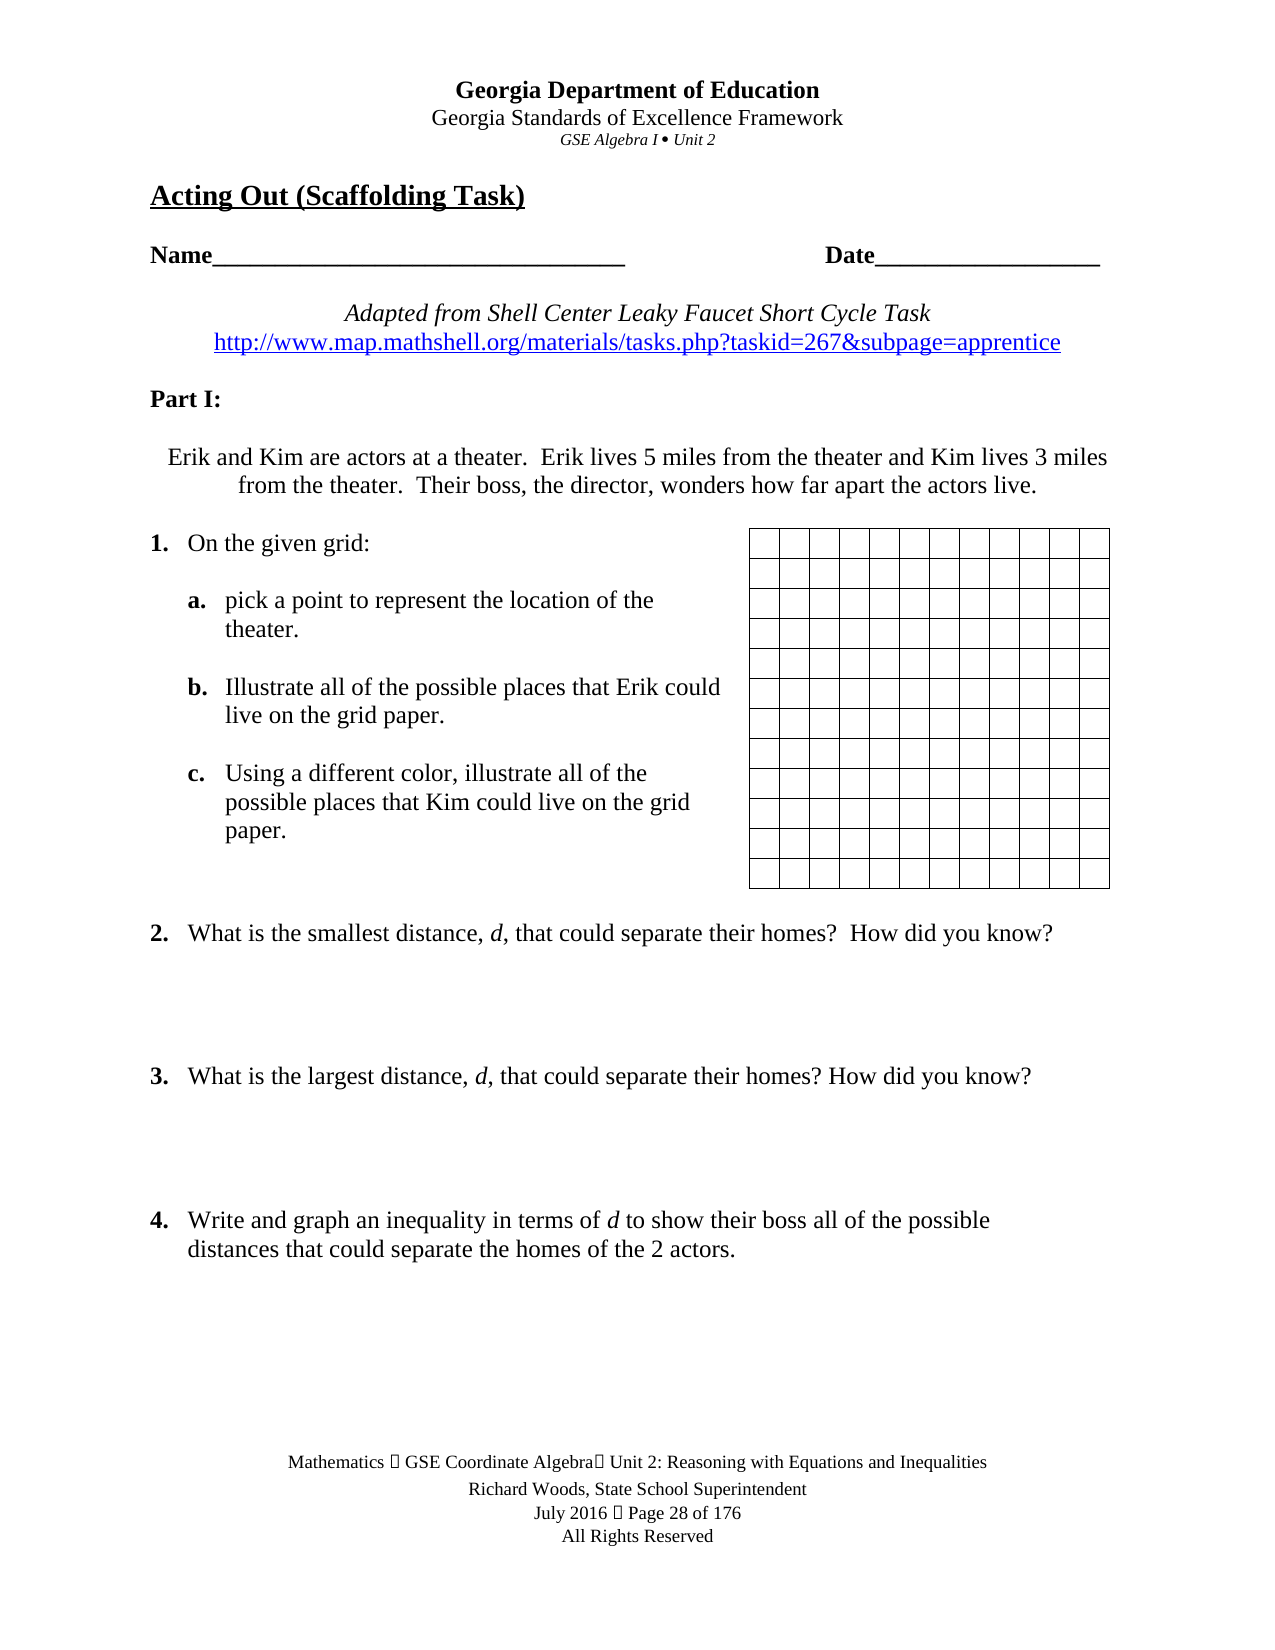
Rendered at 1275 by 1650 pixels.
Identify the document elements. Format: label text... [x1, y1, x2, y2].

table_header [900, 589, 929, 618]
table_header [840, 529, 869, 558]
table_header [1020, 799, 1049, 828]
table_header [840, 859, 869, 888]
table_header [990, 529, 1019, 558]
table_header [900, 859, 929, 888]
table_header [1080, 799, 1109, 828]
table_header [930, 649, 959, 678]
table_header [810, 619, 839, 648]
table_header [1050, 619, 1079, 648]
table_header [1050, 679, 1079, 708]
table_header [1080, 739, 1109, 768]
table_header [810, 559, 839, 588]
text 4. Write and graph an inequality in terms of d to show their boss all of the possible distances that could separate the homes of the 2 actors. [150, 1205, 1080, 1263]
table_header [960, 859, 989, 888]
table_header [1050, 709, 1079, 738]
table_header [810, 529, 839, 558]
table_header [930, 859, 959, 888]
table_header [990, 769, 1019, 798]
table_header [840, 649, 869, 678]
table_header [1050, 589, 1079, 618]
text 2. What is the smallest distance, d, that could separate their homes? How did you know? [150, 918, 1080, 946]
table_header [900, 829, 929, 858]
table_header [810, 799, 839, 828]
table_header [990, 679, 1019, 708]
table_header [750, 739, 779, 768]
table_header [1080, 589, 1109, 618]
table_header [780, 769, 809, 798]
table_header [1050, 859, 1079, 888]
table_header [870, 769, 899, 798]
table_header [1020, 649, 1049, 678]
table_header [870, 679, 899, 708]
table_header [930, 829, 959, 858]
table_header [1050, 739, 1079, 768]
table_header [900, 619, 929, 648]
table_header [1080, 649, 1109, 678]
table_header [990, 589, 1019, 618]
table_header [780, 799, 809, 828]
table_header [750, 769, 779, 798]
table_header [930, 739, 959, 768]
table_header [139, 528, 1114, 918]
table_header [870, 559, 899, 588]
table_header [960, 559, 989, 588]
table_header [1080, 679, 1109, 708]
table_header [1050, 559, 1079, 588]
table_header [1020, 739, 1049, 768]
text Adapted from Shell Center Leaky Faucet Short Cycle Task [150, 298, 1125, 327]
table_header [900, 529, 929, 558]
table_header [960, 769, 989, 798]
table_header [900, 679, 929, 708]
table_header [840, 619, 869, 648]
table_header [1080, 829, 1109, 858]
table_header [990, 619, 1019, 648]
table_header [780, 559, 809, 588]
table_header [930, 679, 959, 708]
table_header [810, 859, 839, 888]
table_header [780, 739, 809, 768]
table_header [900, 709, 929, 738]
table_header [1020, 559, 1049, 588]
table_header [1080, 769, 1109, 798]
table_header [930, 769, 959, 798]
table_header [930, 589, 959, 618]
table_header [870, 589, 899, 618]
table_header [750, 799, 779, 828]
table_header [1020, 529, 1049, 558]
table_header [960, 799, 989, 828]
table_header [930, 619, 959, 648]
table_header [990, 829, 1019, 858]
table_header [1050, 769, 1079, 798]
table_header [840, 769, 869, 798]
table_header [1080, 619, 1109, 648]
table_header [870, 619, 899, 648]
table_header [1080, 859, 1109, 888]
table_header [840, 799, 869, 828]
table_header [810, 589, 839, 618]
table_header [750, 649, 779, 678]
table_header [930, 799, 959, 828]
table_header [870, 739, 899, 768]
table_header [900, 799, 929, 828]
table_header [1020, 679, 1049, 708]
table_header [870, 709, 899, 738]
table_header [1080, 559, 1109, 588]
text Name_________________________________ Date__________________ [150, 240, 1125, 269]
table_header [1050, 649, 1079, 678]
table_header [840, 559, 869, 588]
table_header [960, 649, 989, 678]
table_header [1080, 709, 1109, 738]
text http://www.map.mathshell.org/materials/tasks.php?taskid=267&subpage=apprentice [150, 327, 1125, 355]
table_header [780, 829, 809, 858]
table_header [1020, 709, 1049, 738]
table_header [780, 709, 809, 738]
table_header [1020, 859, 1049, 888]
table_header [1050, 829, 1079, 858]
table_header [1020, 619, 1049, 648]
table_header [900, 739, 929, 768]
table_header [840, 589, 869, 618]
text Erik and Kim are actors at a theater. Erik lives 5 miles from the theater and Kim lives 3 miles from the theater. Their boss, the director, wonders how far apart the actors live. [150, 442, 1125, 499]
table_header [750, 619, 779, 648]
text Acting Out (Scaffolding Task) [150, 178, 1125, 212]
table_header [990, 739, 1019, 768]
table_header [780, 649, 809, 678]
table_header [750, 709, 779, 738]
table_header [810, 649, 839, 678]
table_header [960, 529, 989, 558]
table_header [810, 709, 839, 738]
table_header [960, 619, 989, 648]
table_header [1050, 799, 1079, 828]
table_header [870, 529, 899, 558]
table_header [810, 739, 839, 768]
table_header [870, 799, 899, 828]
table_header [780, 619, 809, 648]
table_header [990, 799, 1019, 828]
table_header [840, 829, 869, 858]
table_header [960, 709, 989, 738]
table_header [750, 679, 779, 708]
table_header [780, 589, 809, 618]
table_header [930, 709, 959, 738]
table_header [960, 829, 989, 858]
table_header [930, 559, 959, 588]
text 3. What is the largest distance, d, that could separate their homes? How did you know? [150, 1061, 1080, 1090]
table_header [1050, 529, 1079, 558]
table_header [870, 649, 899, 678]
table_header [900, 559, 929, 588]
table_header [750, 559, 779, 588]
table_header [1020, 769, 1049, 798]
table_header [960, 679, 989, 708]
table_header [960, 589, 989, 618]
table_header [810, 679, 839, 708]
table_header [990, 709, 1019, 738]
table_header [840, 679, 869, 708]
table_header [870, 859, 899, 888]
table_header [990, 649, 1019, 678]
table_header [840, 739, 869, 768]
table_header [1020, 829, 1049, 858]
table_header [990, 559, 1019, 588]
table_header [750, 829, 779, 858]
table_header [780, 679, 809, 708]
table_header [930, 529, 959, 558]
text Part I: [150, 384, 1125, 413]
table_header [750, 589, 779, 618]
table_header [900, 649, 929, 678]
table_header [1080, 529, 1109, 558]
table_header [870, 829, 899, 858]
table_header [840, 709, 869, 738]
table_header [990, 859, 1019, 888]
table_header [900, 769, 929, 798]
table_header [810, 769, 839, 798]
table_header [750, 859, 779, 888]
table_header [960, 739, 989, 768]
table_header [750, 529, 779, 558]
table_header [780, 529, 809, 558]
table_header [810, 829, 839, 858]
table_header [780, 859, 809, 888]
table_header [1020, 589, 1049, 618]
